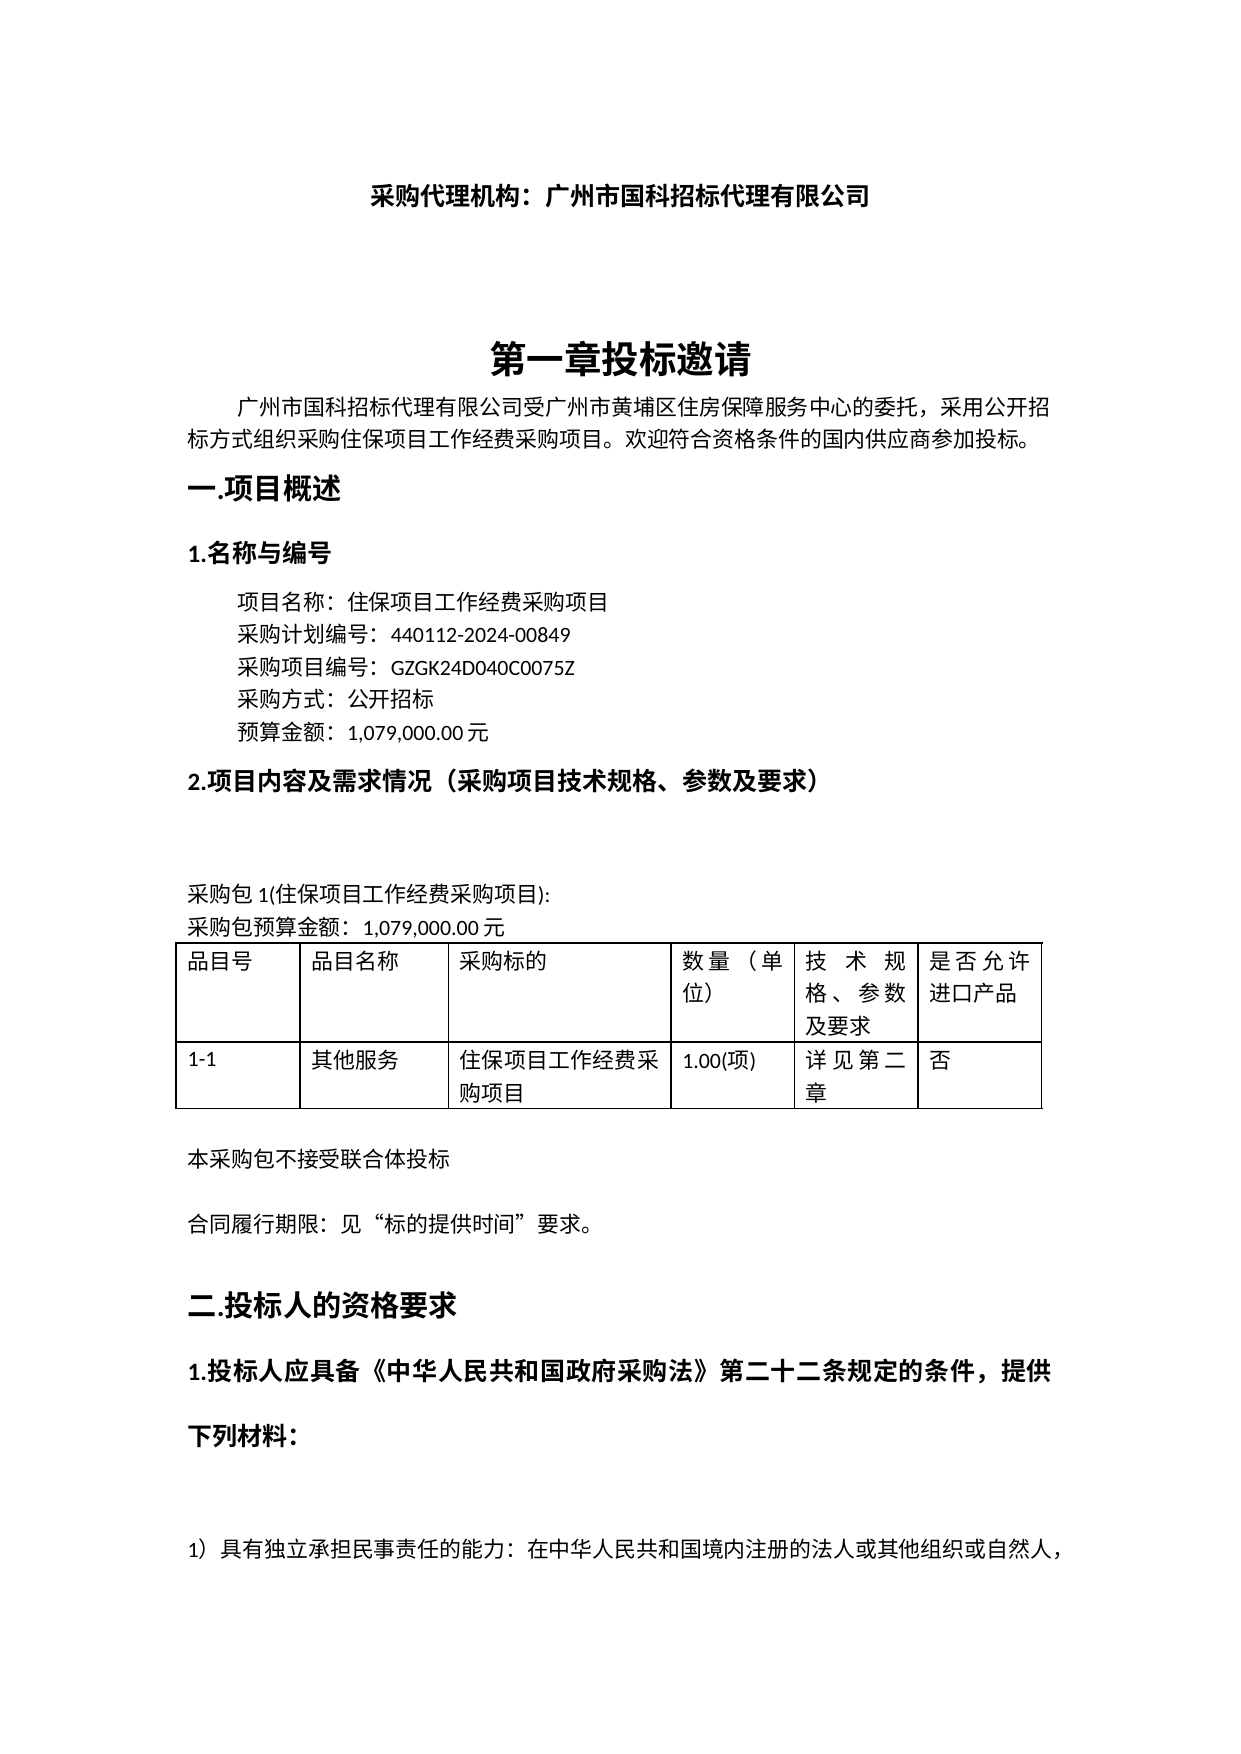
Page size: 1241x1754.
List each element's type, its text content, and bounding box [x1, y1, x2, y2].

text 采购计划编号：440112-2024-00849 [187, 617, 1053, 649]
text 采购方式：公开招标 [187, 682, 1053, 714]
text 预算金额：1,079,000.00元 [187, 714, 1053, 747]
table_cell 1-1 [177, 1043, 299, 1108]
text 本采购包不接受联合体投标 [187, 1142, 1053, 1174]
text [187, 1532, 1053, 1564]
table_cell 1.00(项) [672, 1043, 794, 1108]
text 采购项目编号：GZGK24D040C0075Z [187, 649, 1053, 682]
table_header 技术规格、参数及要求 [795, 944, 917, 1041]
text 2.项目内容及需求情况（采购项目技术规格、参数及要求） [187, 747, 1053, 812]
table_cell 否 [919, 1043, 1041, 1108]
text 采购包1(住保项目工作经费采购项目): [187, 877, 1053, 909]
text 广州市国科招标代理有限公司受广州市黄埔区住房保障服务中心的委托，采用公开招标方式组织采购住保项目工作经费采购项目。欢迎符合资格条件的国内供应商参加投标。 [187, 389, 1053, 454]
text 采购包预算金额：1,079,000.00元 [187, 909, 1053, 942]
text 一.项目概述 [187, 454, 1053, 519]
table_cell 住保项目工作经费采购项目 [449, 1043, 670, 1108]
table_header 是否允许进口产品 [919, 944, 1041, 1041]
table_cell 详见第二章 [795, 1043, 917, 1108]
text 合同履行期限：见“标的提供时间”要求。 [187, 1207, 1053, 1239]
text 第一章投标邀请 [187, 324, 1053, 389]
table_header 品目名称 [301, 944, 448, 1041]
text 采购代理机构：广州市国科招标代理有限公司 [187, 162, 1053, 227]
text 1.名称与编号 [187, 519, 1053, 584]
table_header 品目号 [177, 944, 299, 1041]
table_cell 其他服务 [301, 1043, 448, 1108]
table_header 采购标的 [449, 944, 670, 1041]
table_header 数量（单位） [672, 944, 794, 1041]
text 项目名称：住保项目工作经费采购项目 [187, 584, 1053, 617]
text 二.投标人的资格要求 [187, 1272, 1053, 1337]
text 1.投标人应具备《中华人民共和国政府采购法》第二十二条规定的条件，提供下列材料： [187, 1337, 1053, 1467]
